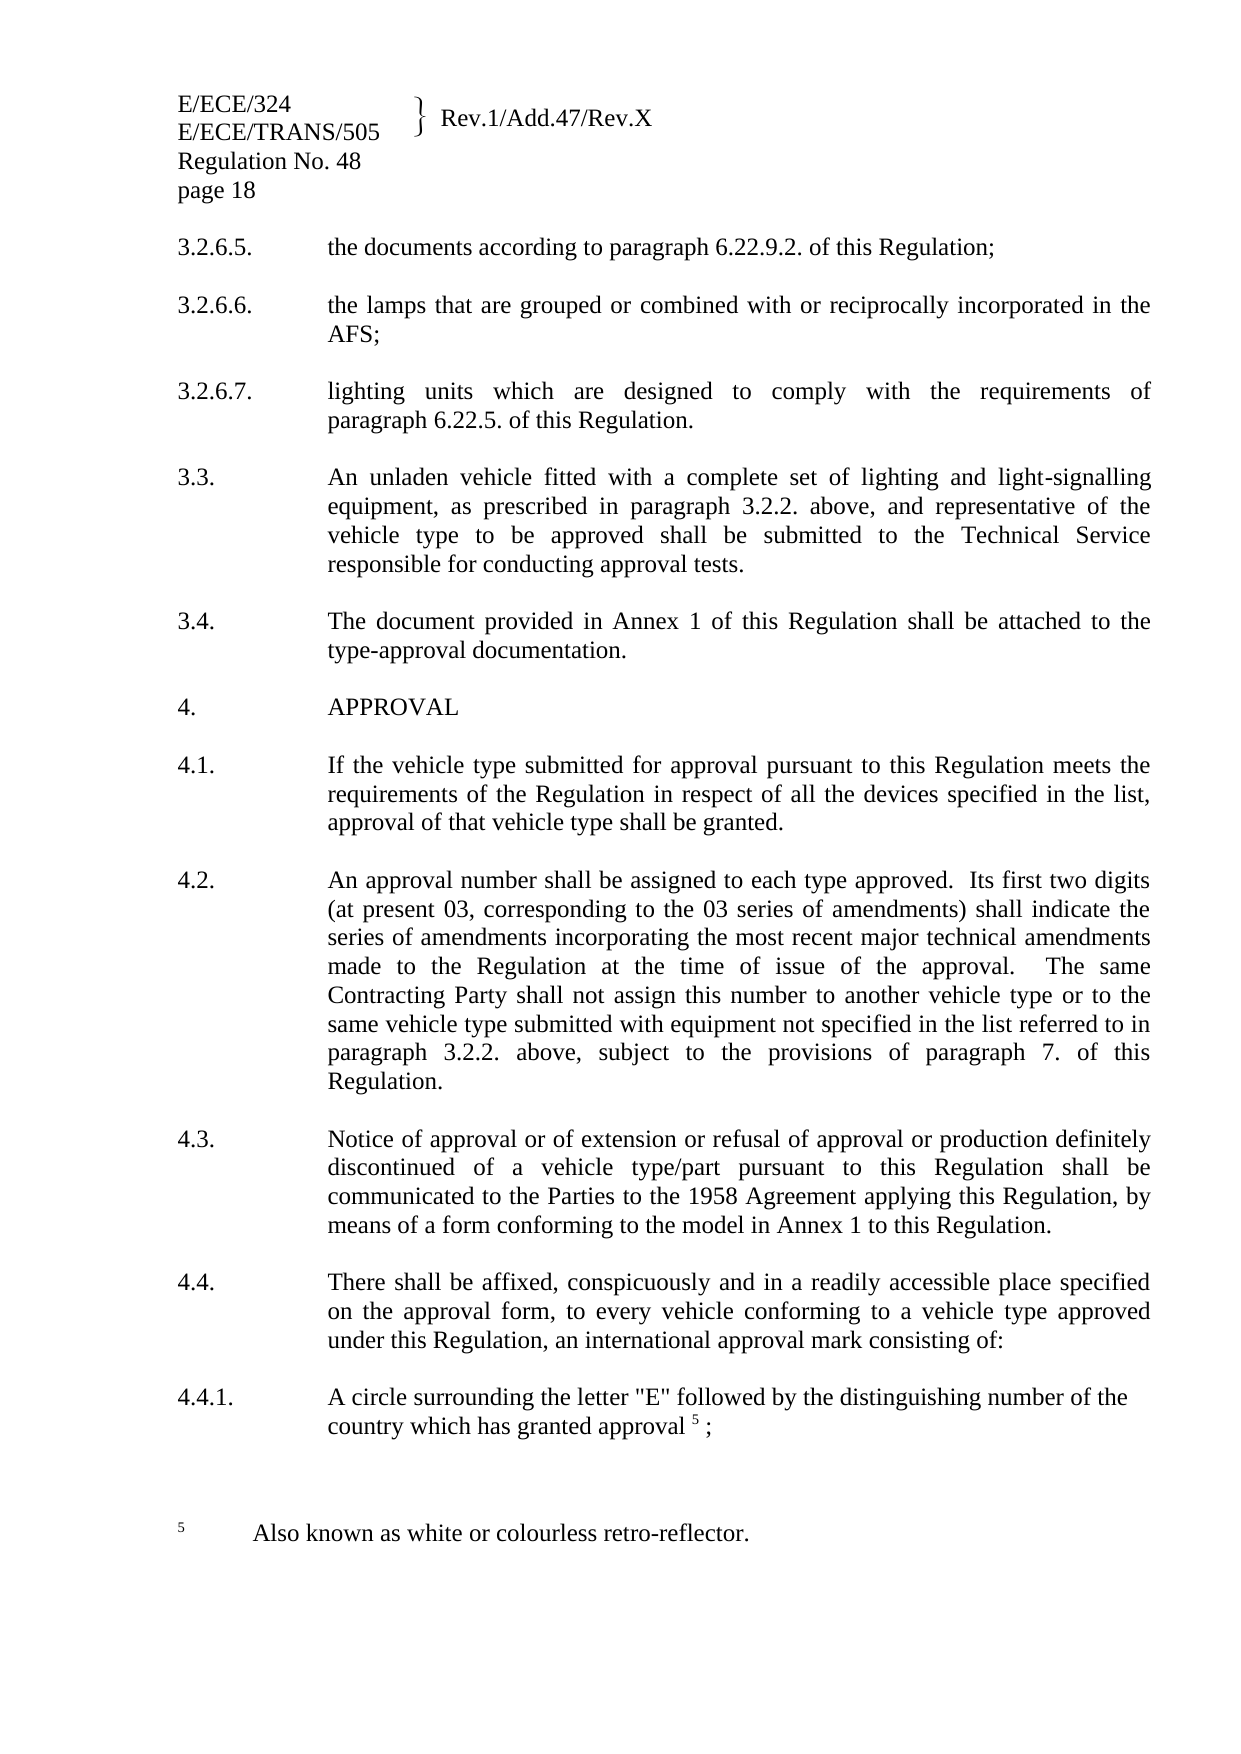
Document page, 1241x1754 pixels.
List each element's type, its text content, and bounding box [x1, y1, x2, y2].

text 3.2.6.7. lighting units which are designed to comply with the requirements of paragraph 6.22.5. of this Regulation. [177, 376, 1152, 434]
text 3.2.6.5. the documents according to paragraph 6.22.9.2. of this Regulation; [177, 232, 1152, 261]
text 4.3. Notice of approval or of extension or refusal of approval or production definitely discontinued of a vehicle type/part pursuant to this Regulation shall be communicated to the Parties to the 1958 Agreement applying this Regulation, by means of a form conforming to the model in Annex 1 to this Regulation. [177, 1124, 1152, 1239]
text 4.2. An approval number shall be assigned to each type approved. Its first two digits (at present 03, corresponding to the 03 series of amendments) shall indicate the series of amendments incorporating the most recent major technical amendments made to the Regulation at the time of issue of the approval. The same Contracting Party shall not assign this number to another vehicle type or to the same vehicle type submitted with equipment not specified in the list referred to in paragraph 3.2.2. above, subject to the provisions of paragraph 7. of this Regulation. [177, 865, 1152, 1095]
text 4. APPROVAL [177, 692, 1152, 721]
text 3.3. An unladen vehicle fitted with a complete set of lighting and light-signalling equipment, as prescribed in paragraph 3.2.2. above, and representative of the vehicle type to be approved shall be submitted to the Technical Service responsible for conducting approval tests. [177, 462, 1152, 577]
text 4.1. If the vehicle type submitted for approval pursuant to this Regulation meets the requirements of the Regulation in respect of all the devices specified in the list, approval of that vehicle type shall be granted. [177, 750, 1152, 836]
text 4.4.1. A circle surrounding the letter "E" followed by the distinguishing number of the country which has granted approval ; [177, 1382, 1152, 1440]
text 3.4. The document provided in Annex 1 of this Regulation shall be attached to the type-approval documentation. [177, 606, 1152, 664]
text 4.4. There shall be affixed, conspicuously and in a readily accessible place specified on the approval form, to every vehicle conforming to a vehicle type approved under this Regulation, an international approval mark consisting of: [177, 1267, 1152, 1354]
text 3.2.6.6. the lamps that are grouped or combined with or reciprocally incorporated in the AFS; [177, 290, 1152, 347]
